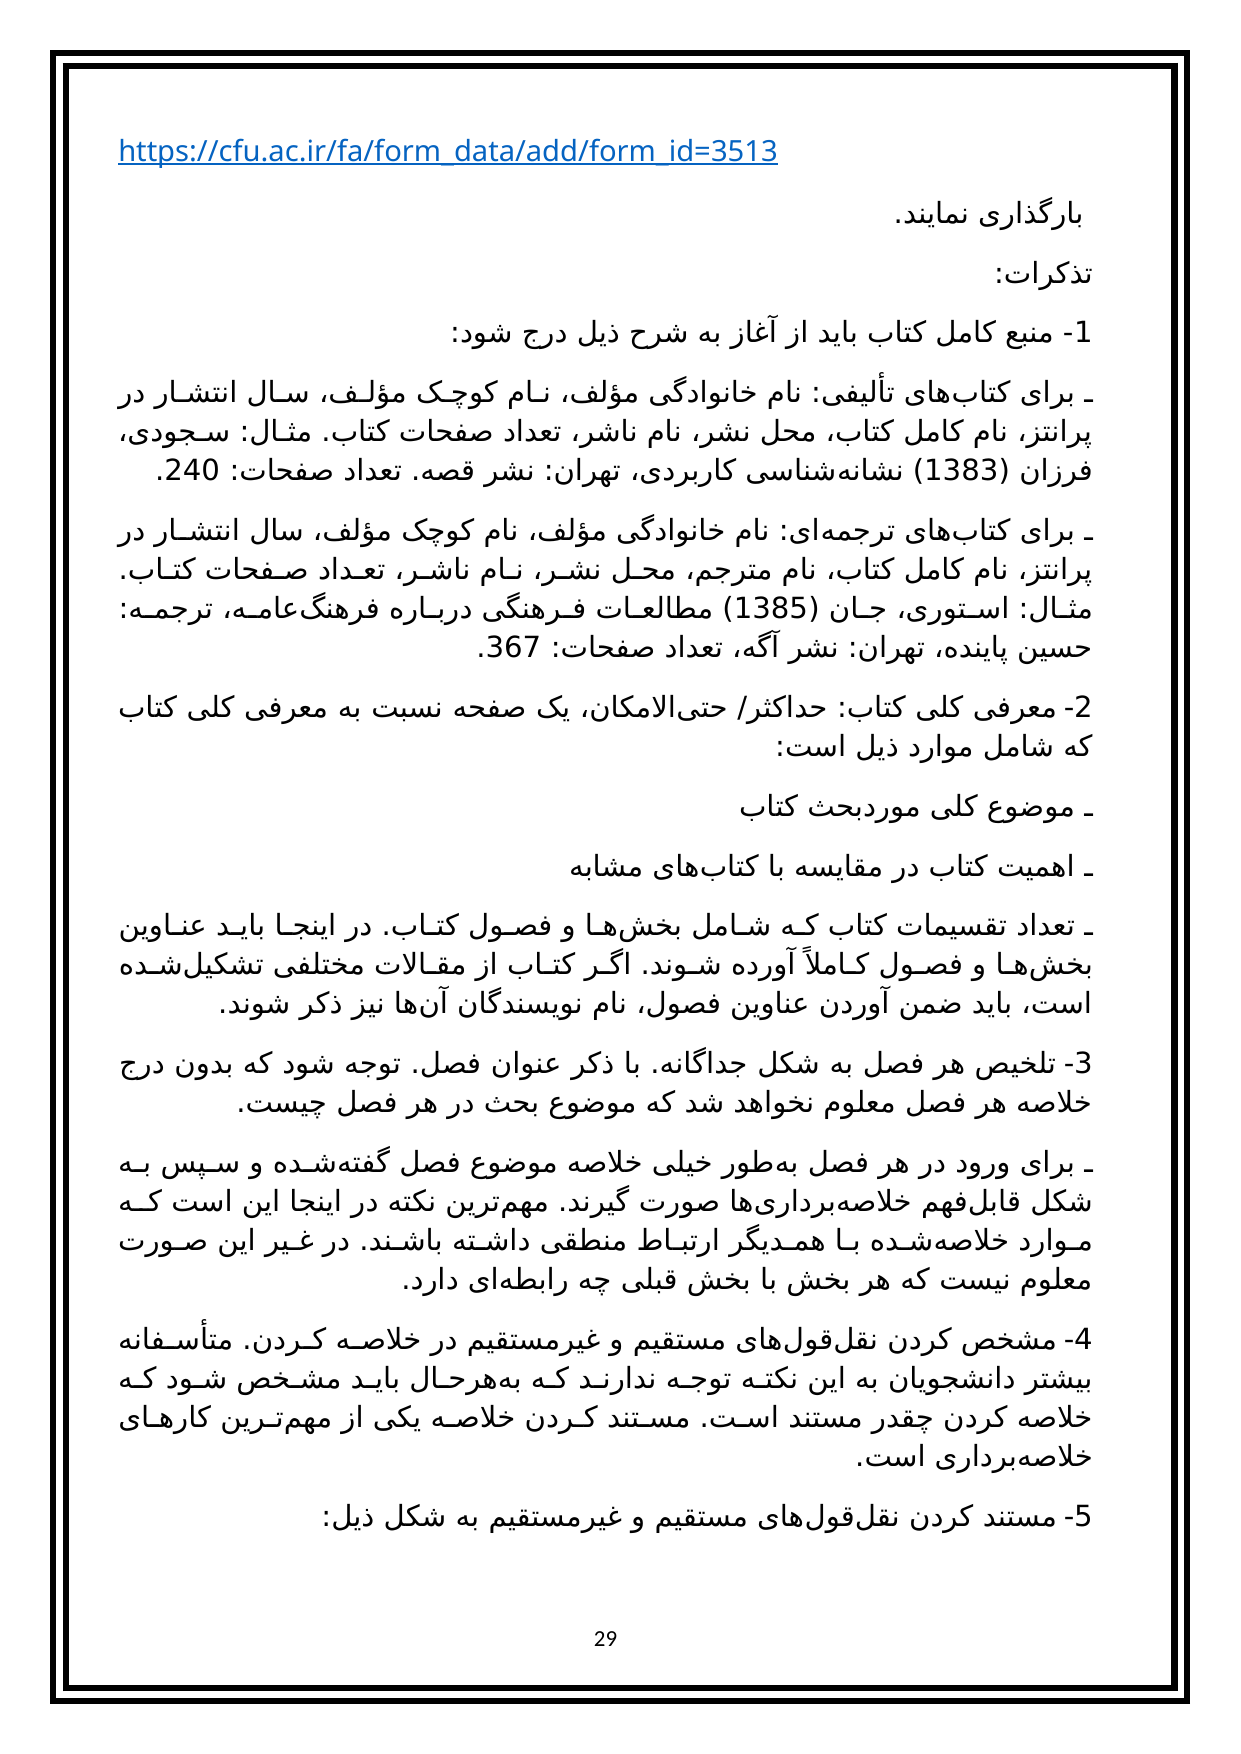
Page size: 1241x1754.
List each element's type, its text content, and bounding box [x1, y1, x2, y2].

text ـ موضوع کلی موردبحث کتاب [118, 789, 1093, 823]
text 4- مشخص کردن نقل‌قول‌های مستقیم و غیرمستقیم در خلاصه کردن. متأسفانه بیشتر دانشجویان به این نکته توجه ندارند که به‌هرحال باید مشخص شود که خلاصه کردن چقدر مستند است. مستند کردن خلاصه یکی از مهم‌ترین کارهای خلاصه‌برداری است. [118, 1322, 1093, 1473]
text ـ تعداد تقسیمات کتاب که شامل بخش‌ها و فصول کتاب. در اینجا باید عناوین بخش‌ها و فصول کاملاً آورده شوند. اگر کتاب از مقالات مختلفی تشکیل‌شده است، باید ضمن آوردن عناوین فصول، نام نویسندگان آن‌ها نیز ذکر شوند. [118, 909, 1093, 1021]
text 1- منبع کامل کتاب باید از آغاز به شرح ذیل درج شود: [118, 316, 1093, 350]
text ـ اهمیت کتاب در مقایسه با کتاب‌های مشابه [118, 849, 1093, 883]
text 5- مستند کردن نقل‌قول‌های مستقیم و غیرمستقیم به شکل ذیل: [118, 1499, 1093, 1534]
text 2- معرفی کلی کتاب: حداکثر/ حتی‌الامکان، یک صفحه نسبت به معرفی کلی کتاب که شامل موارد ذیل است: [118, 690, 1093, 763]
text https://cfu.ac.ir/fa/form_data/add/form_id=3513 [118, 130, 1093, 169]
text تذکرات: [118, 256, 1093, 290]
text 3- تلخیص هر فصل به شکل جداگانه. با ذکر عنوان فصل. توجه شود که بدون درج خلاصه هر فصل معلوم نخواهد شد که موضوع بحث در هر فصل چیست. [118, 1046, 1093, 1120]
text ـ برای ورود در هر فصل به‌طور خیلی خلاصه موضوع فصل گفته‌شده و سپس به شکل قابل‌فهم خلاصه‌برداری‌ها صورت گیرند. مهم‌ترین نکته در اینجا این است که موارد خلاصه‌شده با همدیگر ارتباط منطقی داشته باشند. در غیر این صورت معلوم نیست که هر بخش با بخش قبلی چه رابطه‌ای دارد. [118, 1146, 1093, 1296]
text بارگذاری نمایند. [118, 196, 1093, 230]
text ـ برای کتاب‌های ترجمه‌ای: نام خانوادگی مؤلف، نام کوچک مؤلف، سال انتشار در پرانتز، نام کامل کتاب، نام مترجم، محل نشر، نام ناشر، تعداد صفحات کتاب. مثال: استوری، جان (1385) مطالعات فرهنگی درباره فرهنگ‌عامه، ترجمه: حسین پاینده، تهران: نشر آگه، تعداد صفحات: 367. [118, 513, 1093, 664]
text ـ برای کتاب‌های تألیفی: نام خانوادگی مؤلف، نام کوچک مؤلف، سال انتشار در پرانتز، نام کامل کتاب، محل نشر، نام ناشر، تعداد صفحات کتاب. مثال: سجودی، فرزان (1383) نشانه‌شناسی کاربردی، تهران: نشر قصه. تعداد صفحات: 240. [118, 376, 1093, 487]
